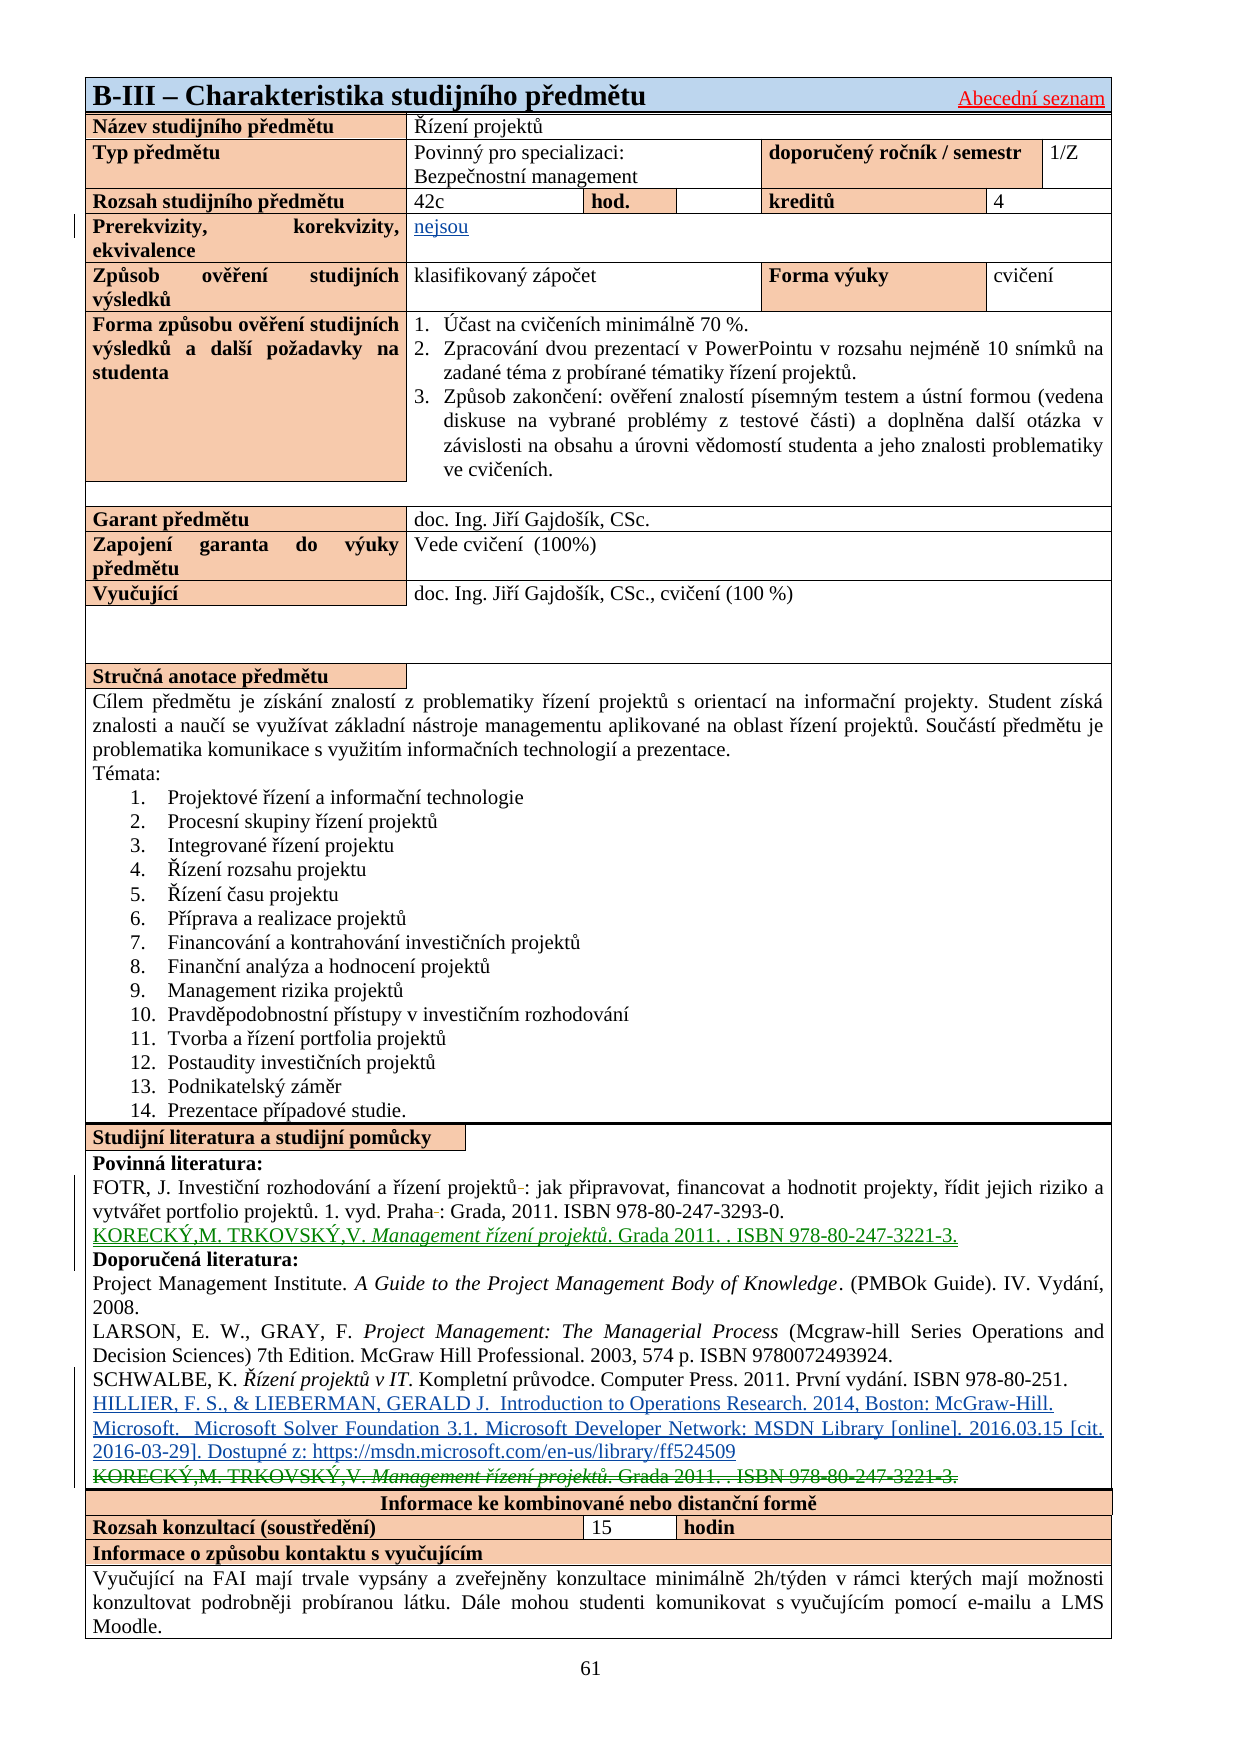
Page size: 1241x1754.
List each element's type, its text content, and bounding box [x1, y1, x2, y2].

table_cell Vyučující [86, 581, 406, 605]
table_cell doc. Ing. Jiří Gajdošík, CSc. [407, 507, 1111, 531]
table_cell klasifikovaný zápočet [407, 263, 761, 311]
table_cell Rozsah konzultací (soustředění) [86, 1516, 583, 1539]
table_cell doc. Ing. Jiří Gajdošík, CSc., cvičení (100 %) [407, 581, 1111, 605]
table_cell hod. [584, 189, 676, 213]
table_cell Typ předmětu [86, 140, 406, 188]
table_cell Rozsah studijního předmětu [86, 189, 406, 213]
table_cell [86, 481, 1111, 506]
table_cell cvičení [987, 263, 1111, 311]
table_cell Povinný pro specializaci: Bezpečnostní management [407, 140, 761, 188]
table_cell doporučený ročník / semestr [762, 140, 1042, 188]
table_cell Garant předmětu [86, 507, 406, 531]
table_cell [86, 605, 1111, 663]
table_cell Účast na cvičeních minimálně 70 %. Zpracování dvou prezentací v PowerPointu v rozsahu nejméně 10 snímků na zadané téma z probírané tématiky řízení projektů. Způsob zakončení: ověření znalostí písemným testem a ústní formou (vedena diskuse na vybrané problémy z testové části) a doplněna další otázka v závislosti na obsahu a úrovni vědomostí studenta a jeho znalosti problematiky ve cvičeních. [407, 312, 1111, 481]
table_cell kreditů [762, 189, 986, 213]
table_cell 4 [987, 189, 1111, 213]
table_cell Zapojení garanta do výuky předmětu [86, 532, 406, 580]
table_cell Název studijního předmětu [86, 115, 406, 138]
table_cell [677, 189, 761, 213]
table_cell Stručná anotace předmětu [86, 664, 406, 688]
table_cell Forma způsobu ověření studijních výsledků a další požadavky na studenta [86, 312, 406, 481]
table_cell Cílem předmětu je získání znalostí z problematiky řízení projektů s orientací na informační projekty. Student získá znalosti a naučí se využívat základní nástroje managementu aplikované na oblast řízení projektů. Součástí předmětu je problematika komunikace s využitím informačních technologií a prezentace. Témata: Projektové řízení a informační technologie Procesní skupiny řízení projektů Integrované řízení projektu Řízení rozsahu projektu Řízení času projektu Příprava a realizace projektů Financování a kontrahování investičních projektů Finanční analýza a hodnocení projektů Management rizika projektů Pravděpodobnostní přístupy v investičním rozhodování Tvorba a řízení portfolia projektů Postaudity investičních projektů Podnikatelský záměr Prezentace případové studie. [86, 688, 1111, 1122]
table_cell Vyučující na FAI mají trvale vypsány a zveřejněny konzultace minimálně 2h/týden v rámci kterých mají možnosti konzultovat podrobněji probíranou látku. Dále mohou studenti komunikovat s vyučujícím pomocí e-mailu a LMS Moodle. [86, 1566, 1111, 1638]
table_cell [466, 1125, 1111, 1150]
table_header B-III – Charakteristika studijního předmětu Abecední seznam [86, 78, 1111, 111]
table_cell Vede cvičení (100%) [407, 532, 1111, 580]
table_cell Studijní literatura a studijní pomůcky [86, 1125, 465, 1150]
table_cell Informace o způsobu kontaktu s vyučujícím [86, 1540, 1111, 1564]
table_cell 15 [584, 1516, 676, 1539]
table_cell hodin [677, 1516, 1111, 1539]
table_cell Informace ke kombinované nebo distanční formě [86, 1491, 1112, 1515]
table_cell Řízení projektů [407, 115, 1111, 138]
table_cell 42c [407, 189, 583, 213]
table_cell 1/Z [1043, 140, 1111, 188]
table_cell [407, 214, 1111, 262]
table_cell Povinná literatura: FOTR, J. Investiční rozhodování a řízení projektů: jak připravovat, financovat a hodnotit projekty, řídit jejich riziko a vytvářet portfolio projektů. 1. vyd. Praha: Grada, 2011. ISBN 978-80-247-3293-0. Doporučená literatura: Project Management Institute. A Guide to the Project Management Body of Knowledge. (PMBOk Guide). IV. Vydání, 2008. LARSON, E. W., GRAY, F. Project Management: The Managerial Process (Mcgraw-hill Series Operations and Decision Sciences) 7th Edition. McGraw Hill Professional. 2003, 574 p. ISBN 9780072493924. SCHWALBE, K. Řízení projektů v IT. Kompletní průvodce. Computer Press. 2011. První vydání. ISBN 978-80-251. [86, 1150, 1111, 1488]
table_cell Prerekvizity, korekvizity, ekvivalence [86, 214, 406, 262]
table_cell Způsob ověření studijních výsledků [86, 263, 406, 311]
table_cell Forma výuky [762, 263, 986, 311]
table_cell [407, 664, 1111, 688]
